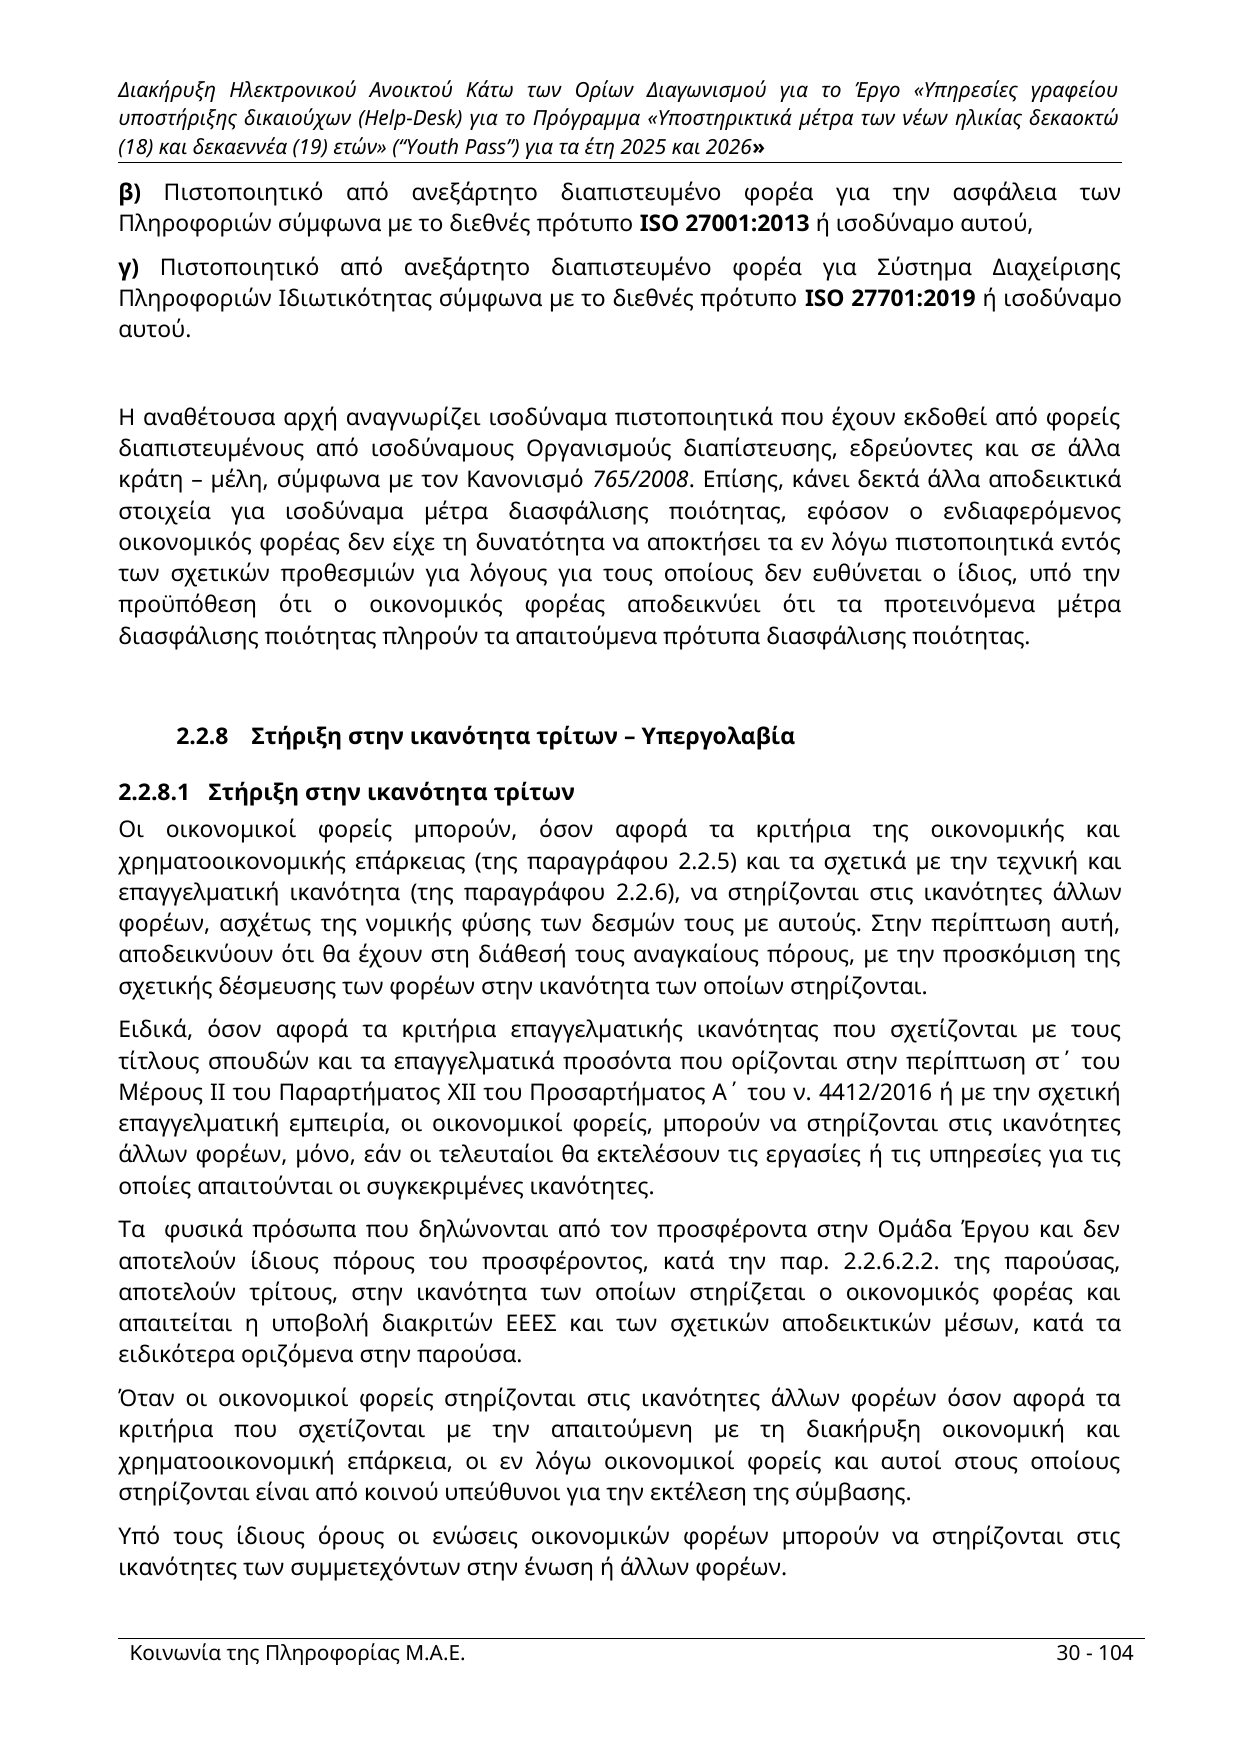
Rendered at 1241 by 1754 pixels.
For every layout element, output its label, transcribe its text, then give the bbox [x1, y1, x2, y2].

text β) Πιστοποιητικό από ανεξάρτητο διαπιστευμένο φορέα για την ασφάλεια των Πληροφοριών σύμφωνα µε το διεθνές πρότυπο ISO 27001:2013 ή ισοδύναμο αυτού, [118, 176, 1122, 238]
text Τα φυσικά πρόσωπα που δηλώνονται από τον προσφέροντα στην Ομάδα Έργου και δεν αποτελούν ίδιους πόρους του προσφέροντος, κατά την παρ. 2.2.6.2.2. της παρούσας, αποτελούν τρίτους, στην ικανότητα των οποίων στηρίζεται ο οικονομικός φορέας και απαιτείται η υποβολή διακριτών ΕΕΕΣ και των σχετικών αποδεικτικών μέσων, κατά τα ειδικότερα οριζόμενα στην παρούσα. [118, 1213, 1122, 1370]
text Υπό τους ίδιους όρους οι ενώσεις οικονομικών φορέων μπορούν να στηρίζονται στις ικανότητες των συμμετεχόντων στην ένωση ή άλλων φορέων. [118, 1520, 1122, 1582]
subtitle Στήριξη στην ικανότητα τρίτων – Υπεργολαβία [176, 720, 1122, 751]
text Οι οικονομικοί φορείς μπορούν, όσον αφορά τα κριτήρια της οικονομικής και χρηματοοικονομικής επάρκειας (της παραγράφου 2.2.5) και τα σχετικά με την τεχνική και επαγγελματική ικανότητα (της παραγράφου 2.2.6), να στηρίζονται στις ικανότητες άλλων φορέων, ασχέτως της νομικής φύσης των δεσμών τους με αυτούς. Στην περίπτωση αυτή, αποδεικνύουν ότι θα έχουν στη διάθεσή τους αναγκαίους πόρους, με την προσκόμιση της σχετικής δέσμευσης των φορέων στην ικανότητα των οποίων στηρίζονται. [118, 813, 1122, 1001]
text Η αναθέτουσα αρχή αναγνωρίζει ισοδύναμα πιστοποιητικά που έχουν εκδοθεί από φορείς διαπιστευμένους από ισοδύναμους Οργανισμούς διαπίστευσης, εδρεύοντες και σε άλλα κράτη – μέλη, σύμφωνα με τον Κανονισμό 765/2008. Επίσης, κάνει δεκτά άλλα αποδεικτικά στοιχεία για ισοδύναμα μέτρα διασφάλισης ποιότητας, εφόσον ο ενδιαφερόμενος οικονομικός φορέας δεν είχε τη δυνατότητα να αποκτήσει τα εν λόγω πιστοποιητικά εντός των σχετικών προθεσμιών για λόγους για τους οποίους δεν ευθύνεται ο ίδιος, υπό την προϋπόθεση ότι ο οικονομικός φορέας αποδεικνύει ότι τα προτεινόμενα μέτρα διασφάλισης ποιότητας πληρούν τα απαιτούμενα πρότυπα διασφάλισης ποιότητας. [118, 401, 1122, 651]
text Όταν οι οικονομικοί φορείς στηρίζονται στις ικανότητες άλλων φορέων όσον αφορά τα κριτήρια που σχετίζονται με την απαιτούμενη με τη διακήρυξη οικονομική και χρηματοοικονομική επάρκεια, οι εν λόγω οικονομικοί φορείς και αυτοί στους οποίους στηρίζονται είναι από κοινού υπεύθυνοι για την εκτέλεση της σύμβασης. [118, 1382, 1122, 1507]
text γ) Πιστοποιητικό από ανεξάρτητο διαπιστευμένο φορέα για Σύστημα Διαχείρισης Πληροφοριών Ιδιωτικότητας σύμφωνα µε το διεθνές πρότυπο ISO 27701:2019 ή ισοδύναμο αυτού. [118, 251, 1122, 345]
subtitle Στήριξη στην ικανότητα τρίτων [118, 776, 1122, 807]
text Ειδικά, όσον αφορά τα κριτήρια επαγγελματικής ικανότητας που σχετίζονται με τους τίτλους σπουδών και τα επαγγελματικά προσόντα που ορίζονται στην περίπτωση στ΄ του Μέρους ΙΙ του Παραρτήματος ΧΙΙ του Προσαρτήματος Α΄ του ν. 4412/2016 ή με την σχετική επαγγελματική εμπειρία, οι οικονομικοί φορείς, μπορούν να στηρίζονται στις ικανότητες άλλων φορέων, μόνο, εάν οι τελευταίοι θα εκτελέσουν τις εργασίες ή τις υπηρεσίες για τις οποίες απαιτούνται οι συγκεκριμένες ικανότητες. [118, 1013, 1122, 1201]
